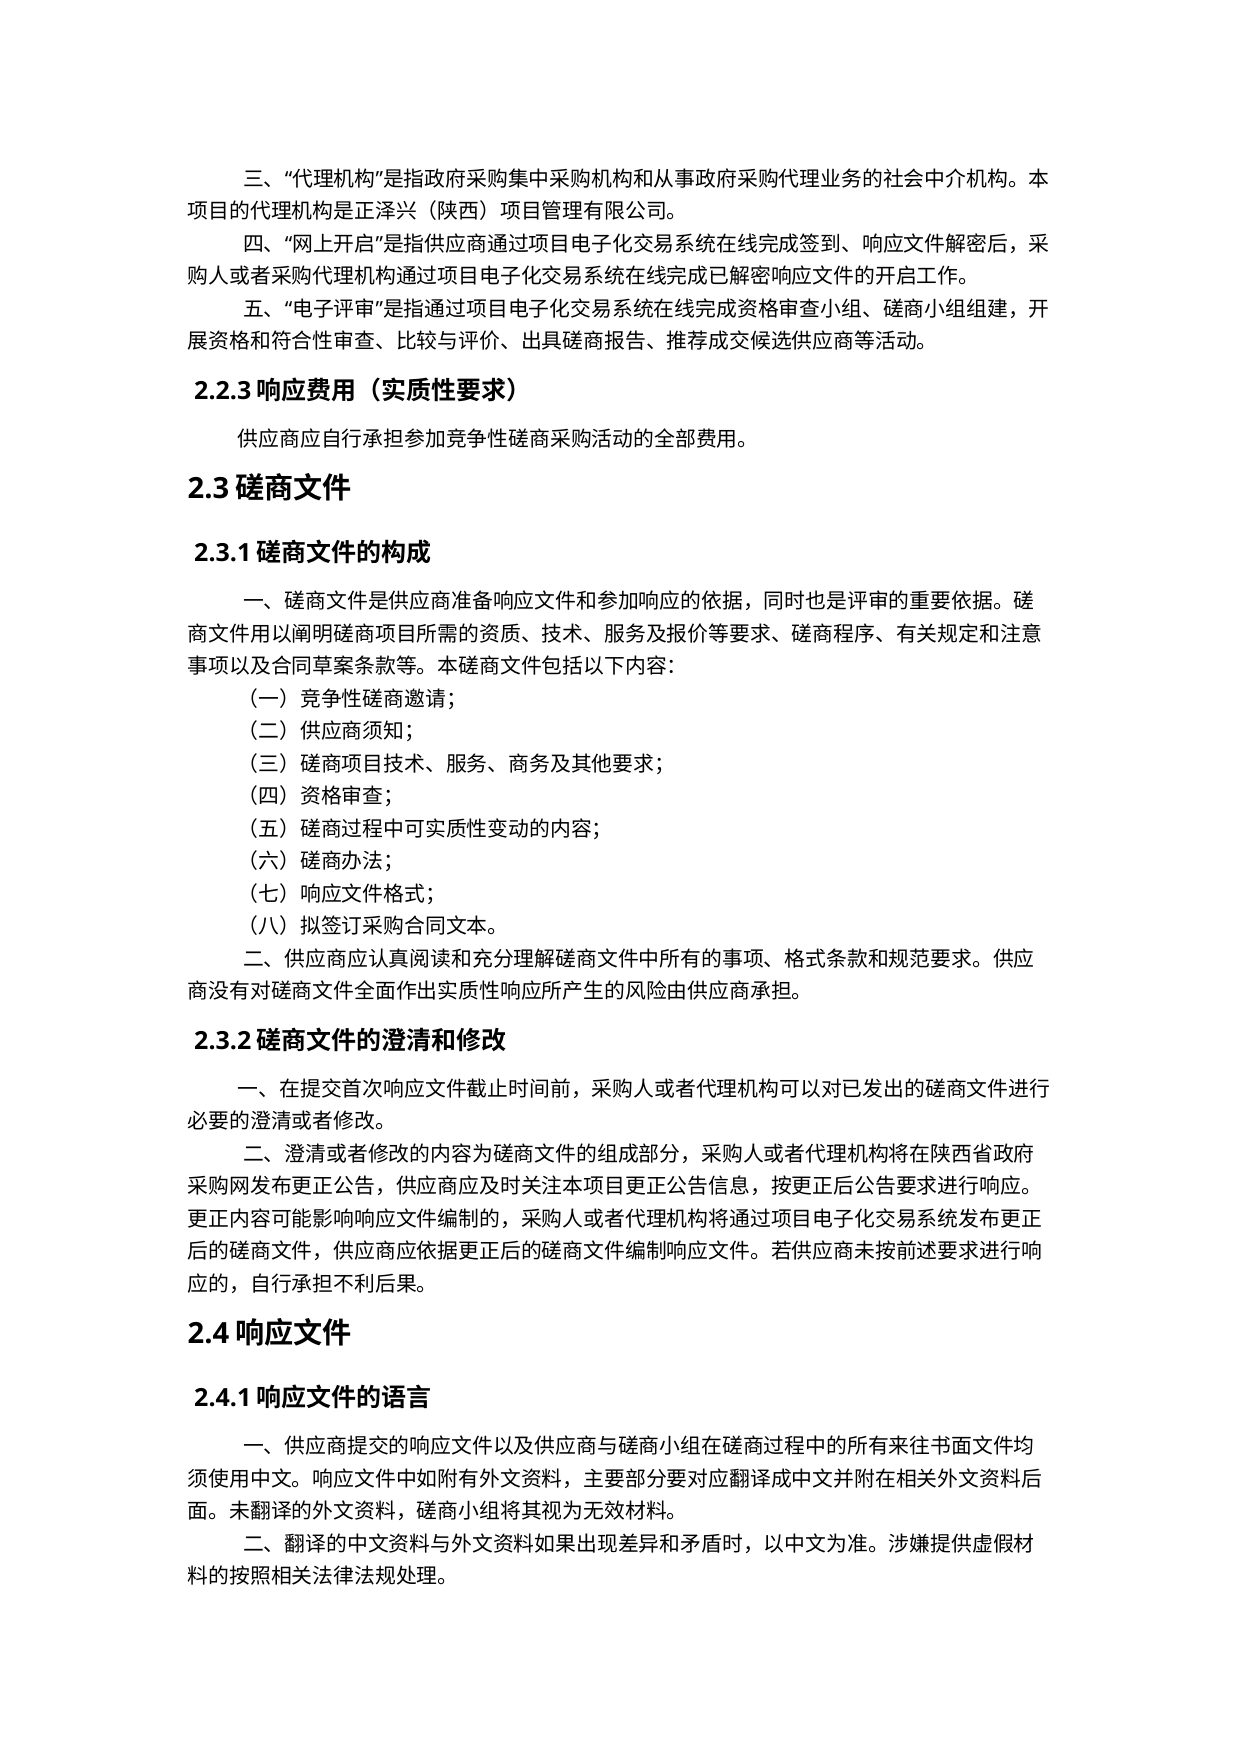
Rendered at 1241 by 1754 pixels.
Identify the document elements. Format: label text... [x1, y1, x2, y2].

text 供应商应自行承担参加竞争性磋商采购活动的全部费用。 [187, 422, 1053, 454]
text 一、在提交首次响应文件截止时间前，采购人或者代理机构可以对已发出的磋商文件进行必要的澄清或者修改。 [187, 1072, 1053, 1137]
text 三、“代理机构”是指政府采购集中采购机构和从事政府采购代理业务的社会中介机构。本项目的代理机构是正泽兴（陕西）项目管理有限公司。 [187, 162, 1053, 227]
text 一、供应商提交的响应文件以及供应商与磋商小组在磋商过程中的所有来往书面文件均须使用中文。响应文件中如附有外文资料，主要部分要对应翻译成中文并附在相关外文资料后面。未翻译的外文资料，磋商小组将其视为无效材料。 [187, 1429, 1053, 1527]
text 2.2.3响应费用（实质性要求） [187, 357, 1053, 422]
text 二、翻译的中文资料与外文资料如果出现差异和矛盾时，以中文为准。涉嫌提供虚假材料的按照相关法律法规处理。 [187, 1527, 1053, 1592]
text 2.4响应文件 [187, 1299, 1053, 1364]
text 2.3磋商文件 [187, 454, 1053, 519]
text 二、澄清或者修改的内容为磋商文件的组成部分，采购人或者代理机构将在陕西省政府采购网发布更正公告，供应商应及时关注本项目更正公告信息，按更正后公告要求进行响应。更正内容可能影响响应文件编制的，采购人或者代理机构将通过项目电子化交易系统发布更正后的磋商文件，供应商应依据更正后的磋商文件编制响应文件。若供应商未按前述要求进行响应的，自行承担不利后果。 [187, 1137, 1053, 1299]
text 五、“电子评审”是指通过项目电子化交易系统在线完成资格审查小组、磋商小组组建，开展资格和符合性审查、比较与评价、出具磋商报告、推荐成交候选供应商等活动。 [187, 292, 1053, 357]
text 四、“网上开启”是指供应商通过项目电子化交易系统在线完成签到、响应文件解密后，采购人或者采购代理机构通过项目电子化交易系统在线完成已解密响应文件的开启工作。 [187, 227, 1053, 292]
text 2.4.1响应文件的语言 [187, 1364, 1053, 1429]
text 2.3.2磋商文件的澄清和修改 [187, 1007, 1053, 1072]
text （六）磋商办法； [187, 844, 1053, 877]
text 一、磋商文件是供应商准备响应文件和参加响应的依据，同时也是评审的重要依据。磋商文件用以阐明磋商项目所需的资质、技术、服务及报价等要求、磋商程序、有关规定和注意事项以及合同草案条款等。本磋商文件包括以下内容： [187, 584, 1053, 682]
text 2.3.1磋商文件的构成 [187, 519, 1053, 584]
text 二、供应商应认真阅读和充分理解磋商文件中所有的事项、格式条款和规范要求。供应商没有对磋商文件全面作出实质性响应所产生的风险由供应商承担。 [187, 942, 1053, 1007]
text （五）磋商过程中可实质性变动的内容； [187, 812, 1053, 844]
text （八）拟签订采购合同文本。 [187, 909, 1053, 942]
text （二）供应商须知； [187, 714, 1053, 747]
text （四）资格审查； [187, 779, 1053, 812]
text （一）竞争性磋商邀请； [187, 682, 1053, 714]
text （三）磋商项目技术、服务、商务及其他要求； [187, 747, 1053, 779]
text （七）响应文件格式； [187, 877, 1053, 909]
